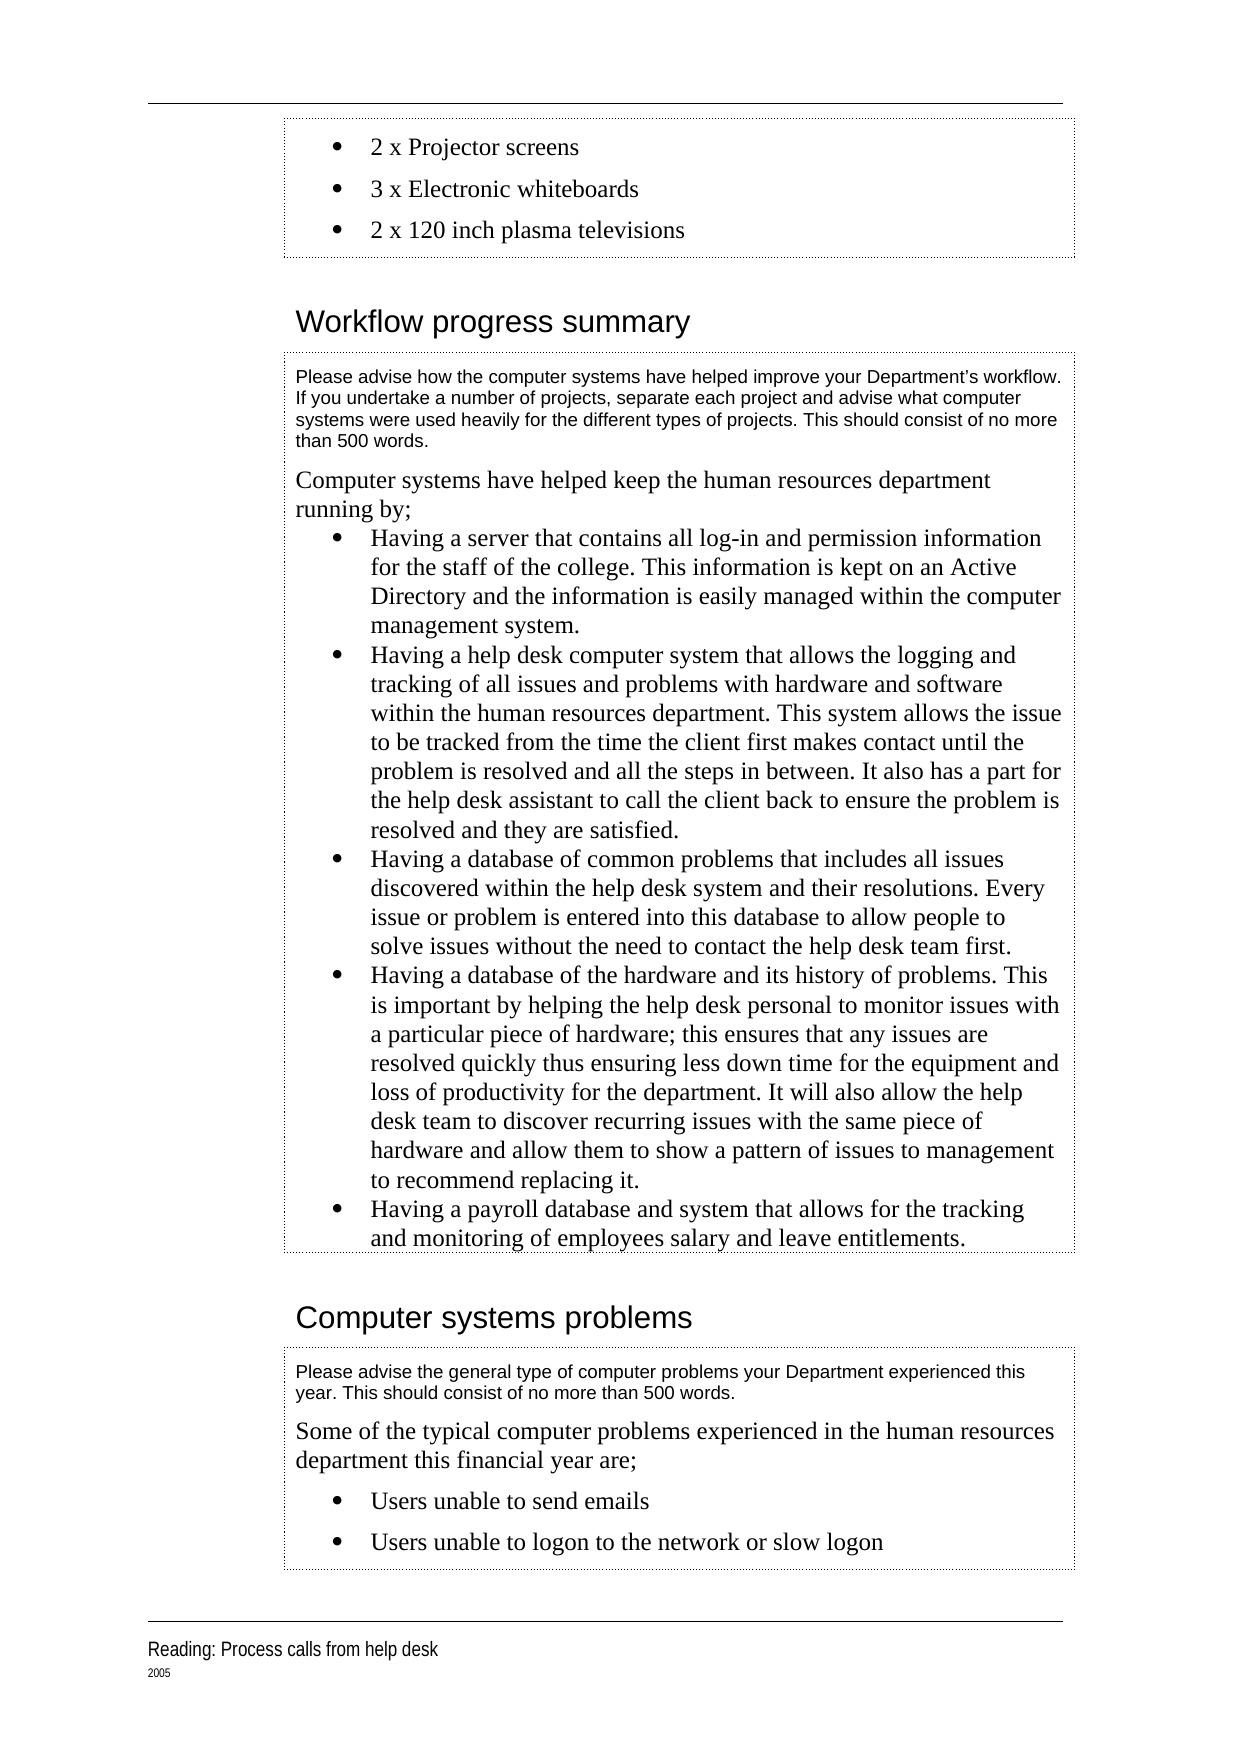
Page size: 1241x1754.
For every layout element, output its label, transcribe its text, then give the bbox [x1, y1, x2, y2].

subtitle Computer systems problems [295, 1299, 1063, 1334]
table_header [284, 118, 1074, 257]
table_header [284, 1347, 1074, 1569]
table_header Please advise how the computer systems have helped improve your Department’s workflow. If you undertake a number of projects, separate each project and advise what computer systems were used heavily for the different types of projects. This should consist of no more than 500 words. Computer systems have helped keep the human resources department running by; Having a server that contains all log-in and permission information for the staff of the college. This information is kept on an Active Directory and the information is easily managed within the computer management system. Having a help desk computer system that allows the logging and tracking of all issues and problems with hardware and software within the human resources department. This system allows the issue to be tracked from the time the client first makes contact until the problem is resolved and all the steps in between. It also has a part for the help desk assistant to call the client back to ensure the problem is resolved and they are satisfied. Having a database of common problems that includes all issues discovered within the help desk system and their resolutions. Every issue or problem is entered into this database to allow people to solve issues without the need to contact the help desk team first. Having a database of the hardware and its history of problems. This is important by helping the help desk personal to monitor issues with a particular piece of hardware; this ensures that any issues are resolved quickly thus ensuring less down time for the equipment and loss of productivity for the department. It will also allow the help desk team to discover recurring issues with the same piece of hardware and allow them to show a pattern of issues to management to recommend replacing it. Having a payroll database and system that allows for the tracking and monitoring of employees salary and leave entitlements. [284, 352, 1074, 1252]
subtitle Workflow progress summary [295, 303, 1063, 339]
